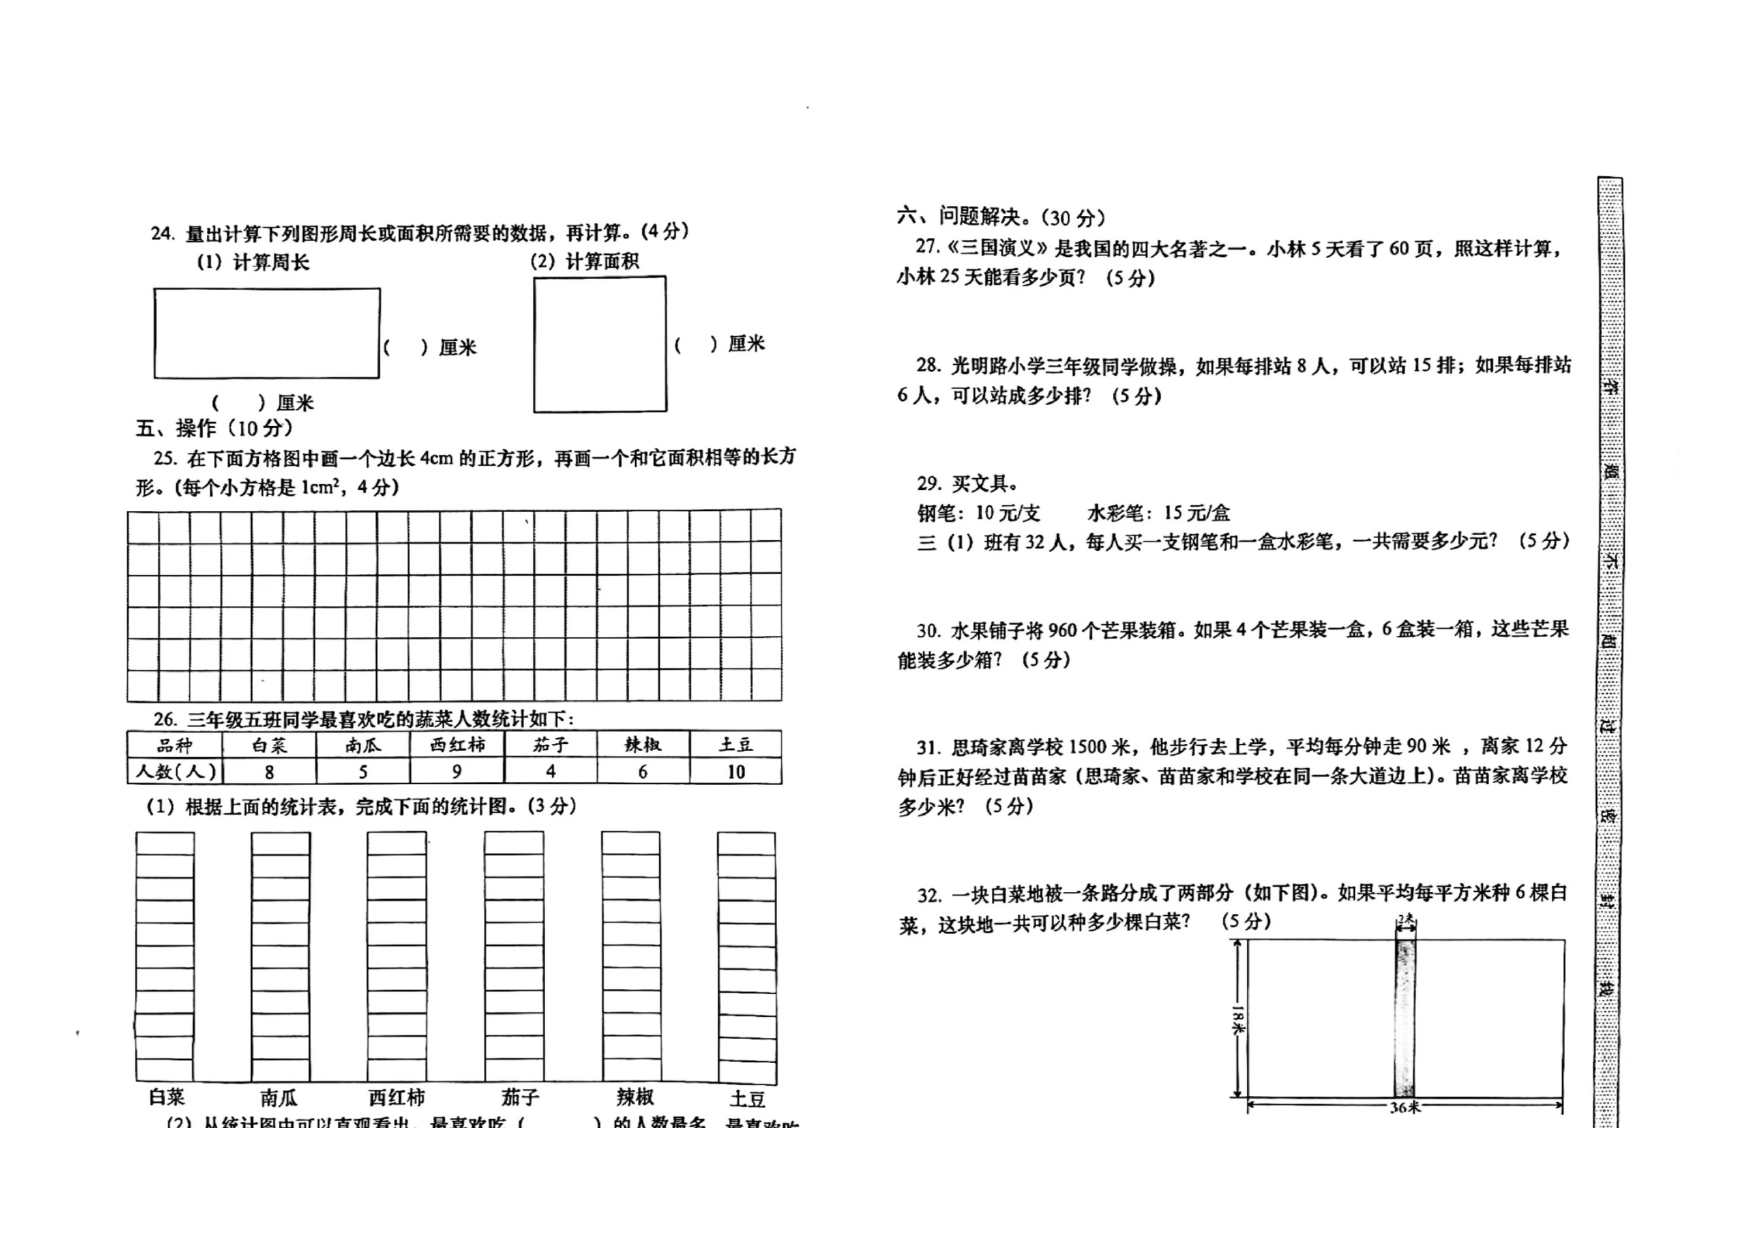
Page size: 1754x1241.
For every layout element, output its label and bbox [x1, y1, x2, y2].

picture [75, 120, 1679, 1128]
